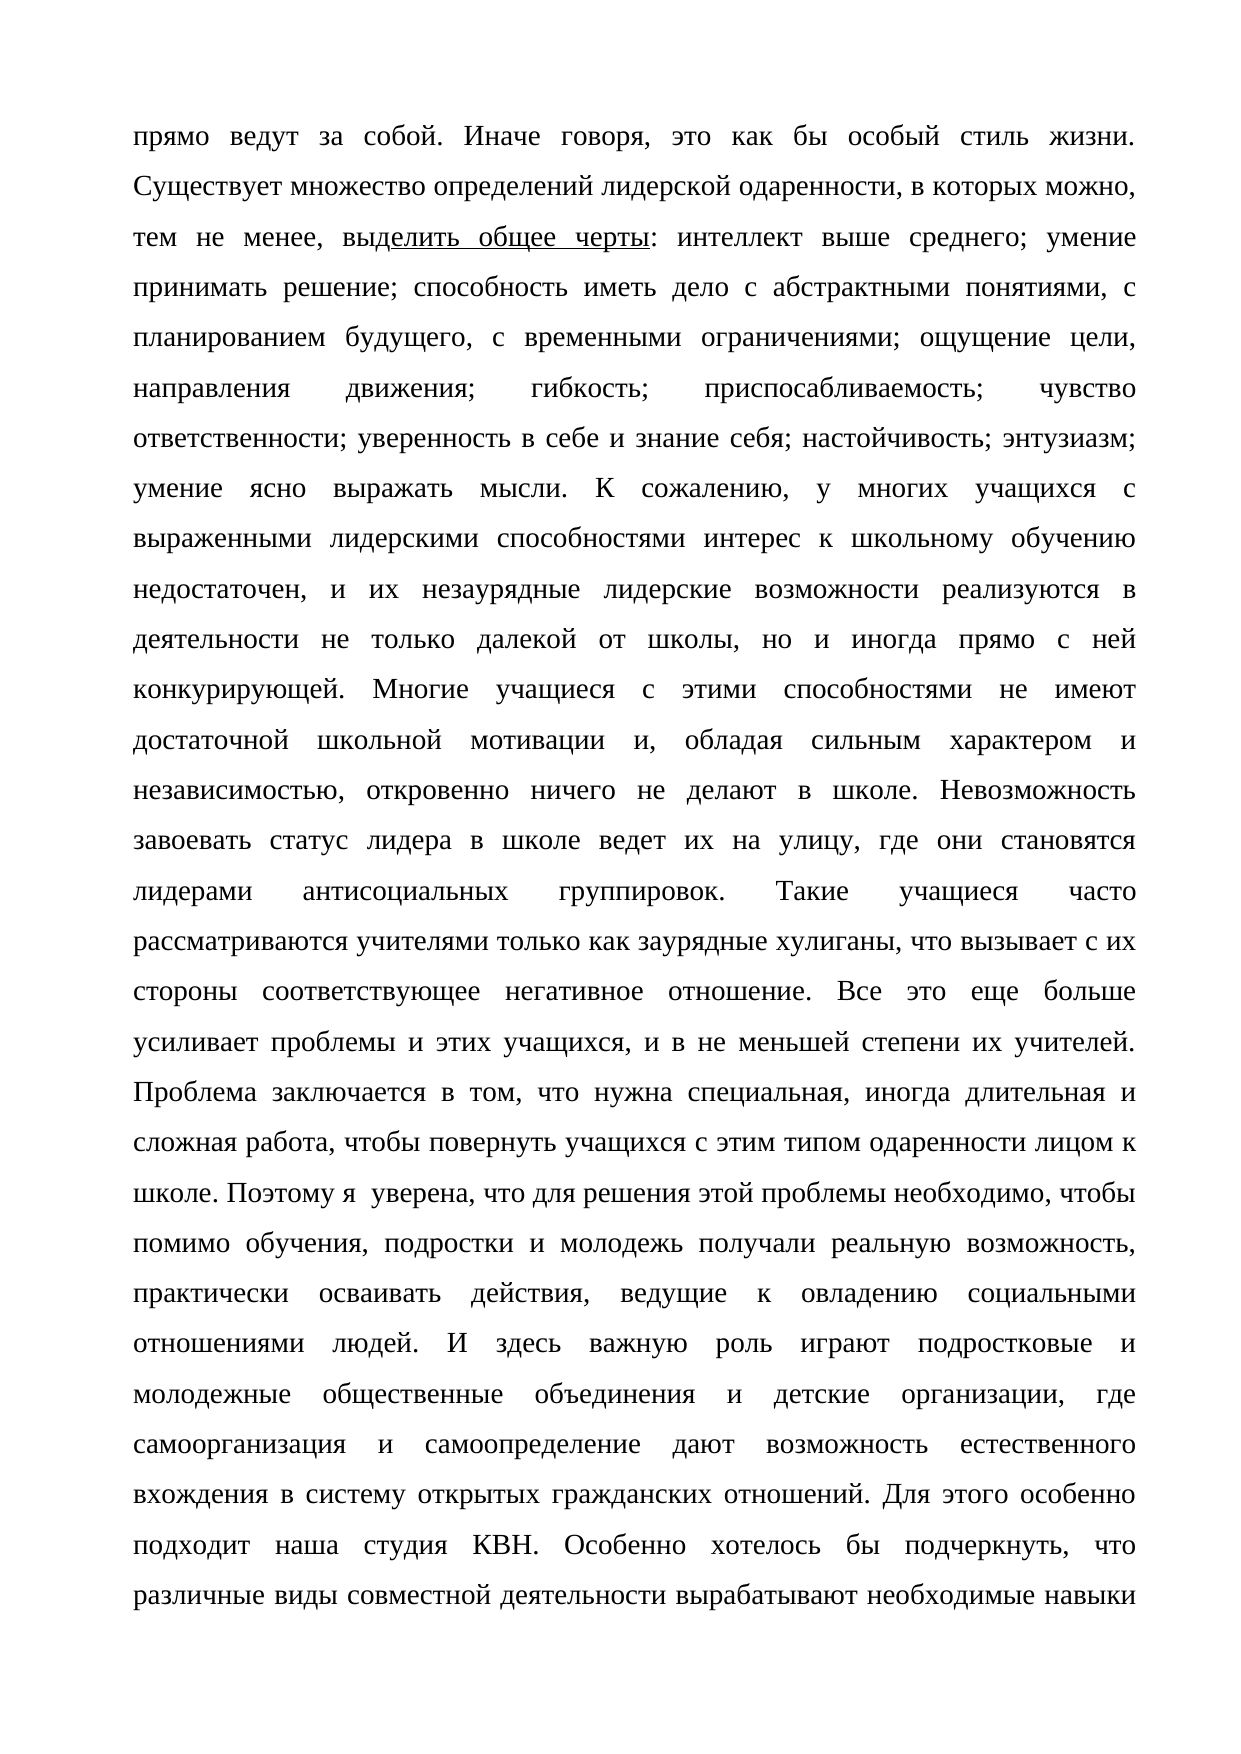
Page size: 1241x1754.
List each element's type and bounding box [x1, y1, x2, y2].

text [133, 118, 1137, 1611]
